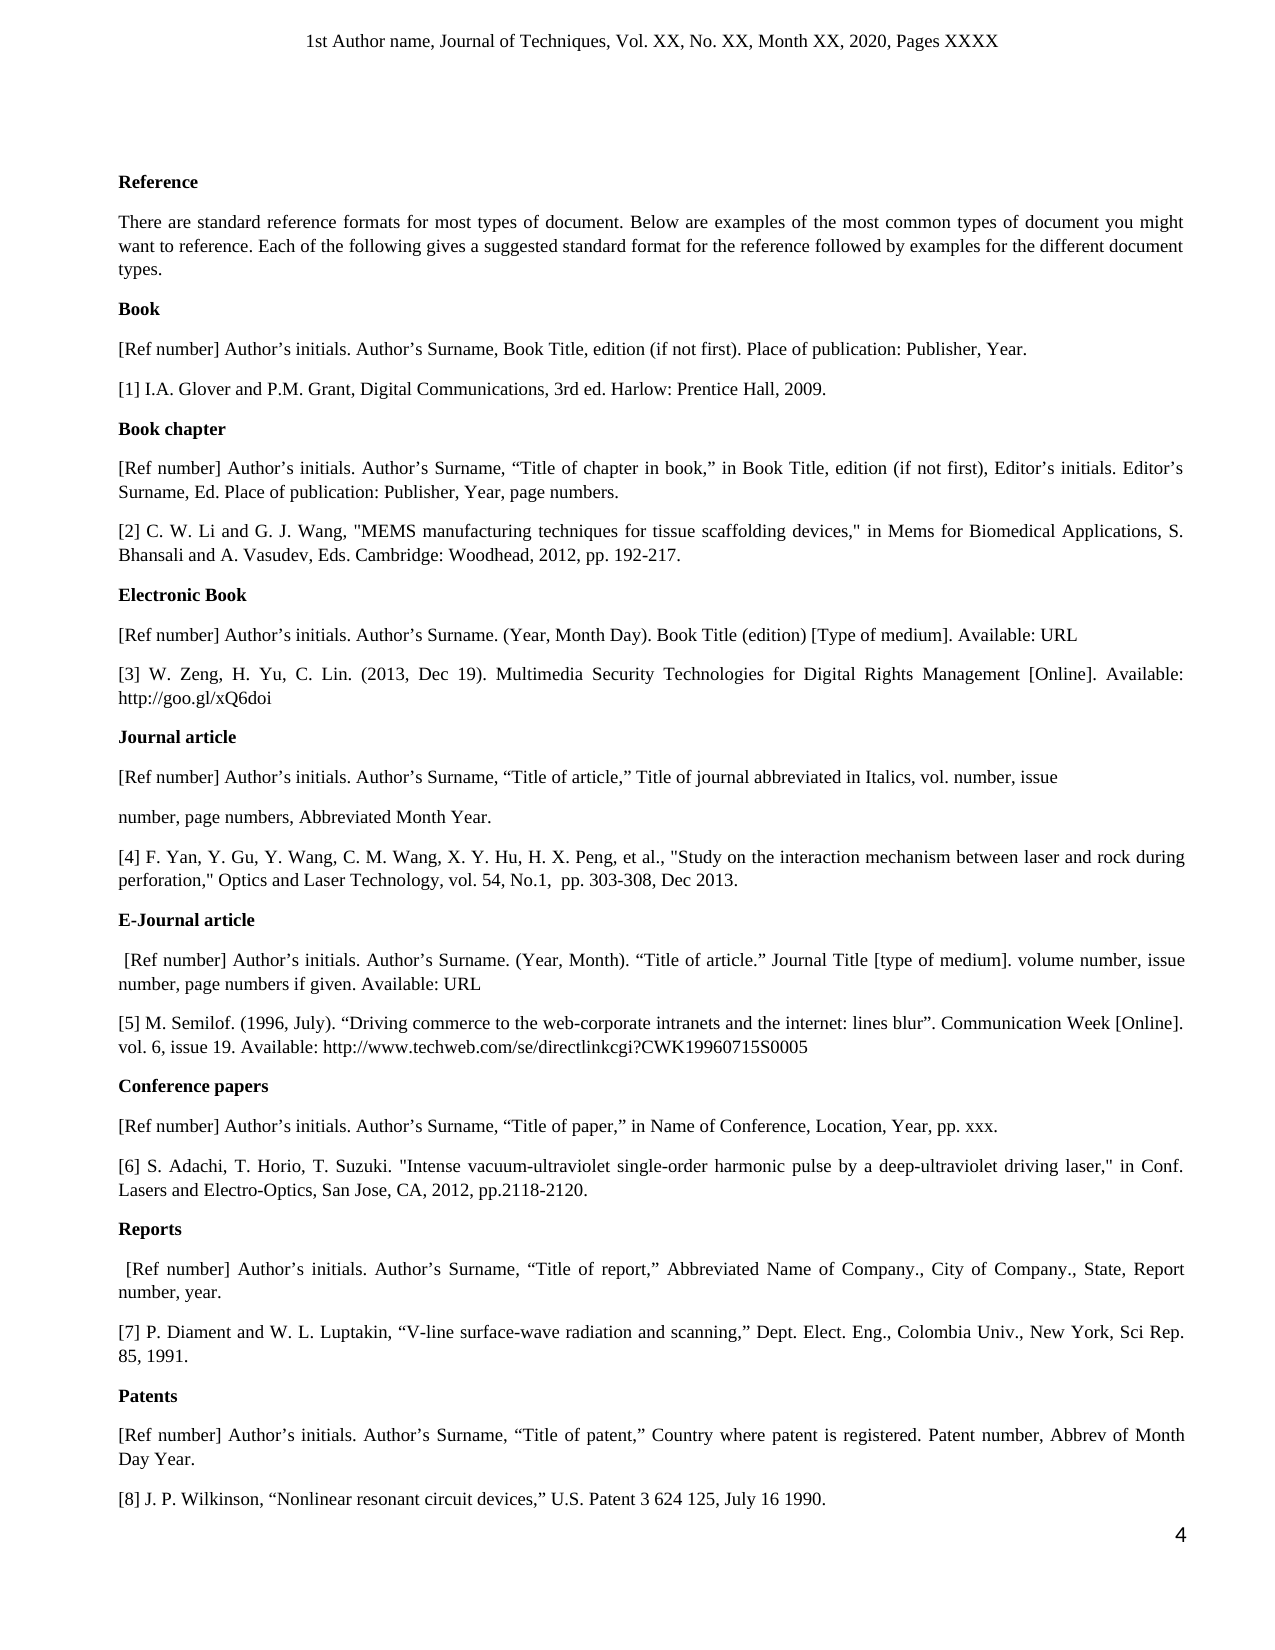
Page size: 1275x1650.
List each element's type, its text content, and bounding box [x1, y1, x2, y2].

text [Ref number] Author’s initials. Author’s Surname, “Title of paper,” in Name of Conference, Location, Year, pp. xxx. [118, 1115, 1186, 1137]
text There are standard reference formats for most types of document. Below are examples of the most common types of document you might want to reference. Each of the following gives a suggested standard format for the reference followed by examples for the different document types. [118, 211, 1186, 279]
text [Ref number] Author’s initials. Author’s Surname, “Title of chapter in book,” in Book Title, edition (if not first), Editor’s initials. Editor’s Surname, Ed. Place of publication: Publisher, Year, page numbers. [118, 457, 1186, 502]
text number, page numbers, Abbreviated Month Year. [118, 806, 1186, 828]
text [2] C. W. Li and G. J. Wang, "MEMS manufacturing techniques for tissue scaffolding devices," in Mems for Biomedical Applications, S. Bhansali and A. Vasudev, Eds. Cambridge: Woodhead, 2012, pp. 192-217. [118, 520, 1186, 565]
text [5] M. Semilof. (1996, July). “Driving commerce to the web-corporate intranets and the internet: lines blur”. Communication Week [Online]. vol. 6, issue 19. Available: http://www.techweb.com/se/directlinkcgi?CWK19960715S0005 [118, 1012, 1186, 1057]
text [4] F. Yan, Y. Gu, Y. Wang, C. M. Wang, X. Y. Hu, H. X. Peng, et al., "Study on the interaction mechanism between laser and rock during perforation," Optics and Laser Technology, vol. 54, No.1, pp. 303-308, Dec 2013. [118, 846, 1186, 891]
text Patents [118, 1384, 1186, 1406]
text Conference papers [118, 1075, 1186, 1097]
text [3] W. Zeng, H. Yu, C. Lin. (2013, Dec 19). Multimedia Security Technologies for Digital Rights Management [Online]. Available: http://goo.gl/xQ6doi [118, 663, 1186, 708]
text [Ref number] Author’s initials. Author’s Surname, “Title of article,” Title of journal abbreviated in Italics, vol. number, issue [118, 766, 1186, 788]
text [1] I.A. Glover and P.M. Grant, Digital Communications, 3rd ed. Harlow: Prentice Hall, 2009. [118, 377, 1186, 399]
text [Ref number] Author’s initials. Author’s Surname. (Year, Month). “Title of article.” Journal Title [type of medium]. volume number, issue number, page numbers if given. Available: URL [118, 949, 1186, 994]
text Book chapter [118, 417, 1186, 439]
text [8] J. P. Wilkinson, “Nonlinear resonant circuit devices,” U.S. Patent 3 624 125, July 16 1990. [118, 1487, 1186, 1509]
text [Ref number] Author’s initials. Author’s Surname. (Year, Month Day). Book Title (edition) [Type of medium]. Available: URL [118, 623, 1186, 645]
text [Ref number] Author’s initials. Author’s Surname, “Title of report,” Abbreviated Name of Company., City of Company., State, Report number, year. [118, 1258, 1186, 1303]
text [7] P. Diament and W. L. Luptakin, “V-line surface-wave radiation and scanning,” Dept. Elect. Eng., Colombia Univ., New York, Sci Rep. 85, 1991. [118, 1321, 1186, 1366]
text [Ref number] Author’s initials. Author’s Surname, Book Title, edition (if not first). Place of publication: Publisher, Year. [118, 338, 1186, 359]
text Reference [118, 171, 1186, 193]
text Journal article [118, 726, 1186, 748]
text Book [118, 298, 1186, 319]
text E-Journal article [118, 909, 1186, 931]
text [Ref number] Author’s initials. Author’s Surname, “Title of patent,” Country where patent is registered. Patent number, Abbrev of Month Day Year. [118, 1424, 1186, 1469]
text Reports [118, 1218, 1186, 1240]
text [6] S. Adachi, T. Horio, T. Suzuki. "Intense vacuum-ultraviolet single-order harmonic pulse by a deep-ultraviolet driving laser," in Conf. Lasers and Electro-Optics, San Jose, CA, 2012, pp.2118-2120. [118, 1155, 1186, 1200]
text Electronic Book [118, 583, 1186, 605]
